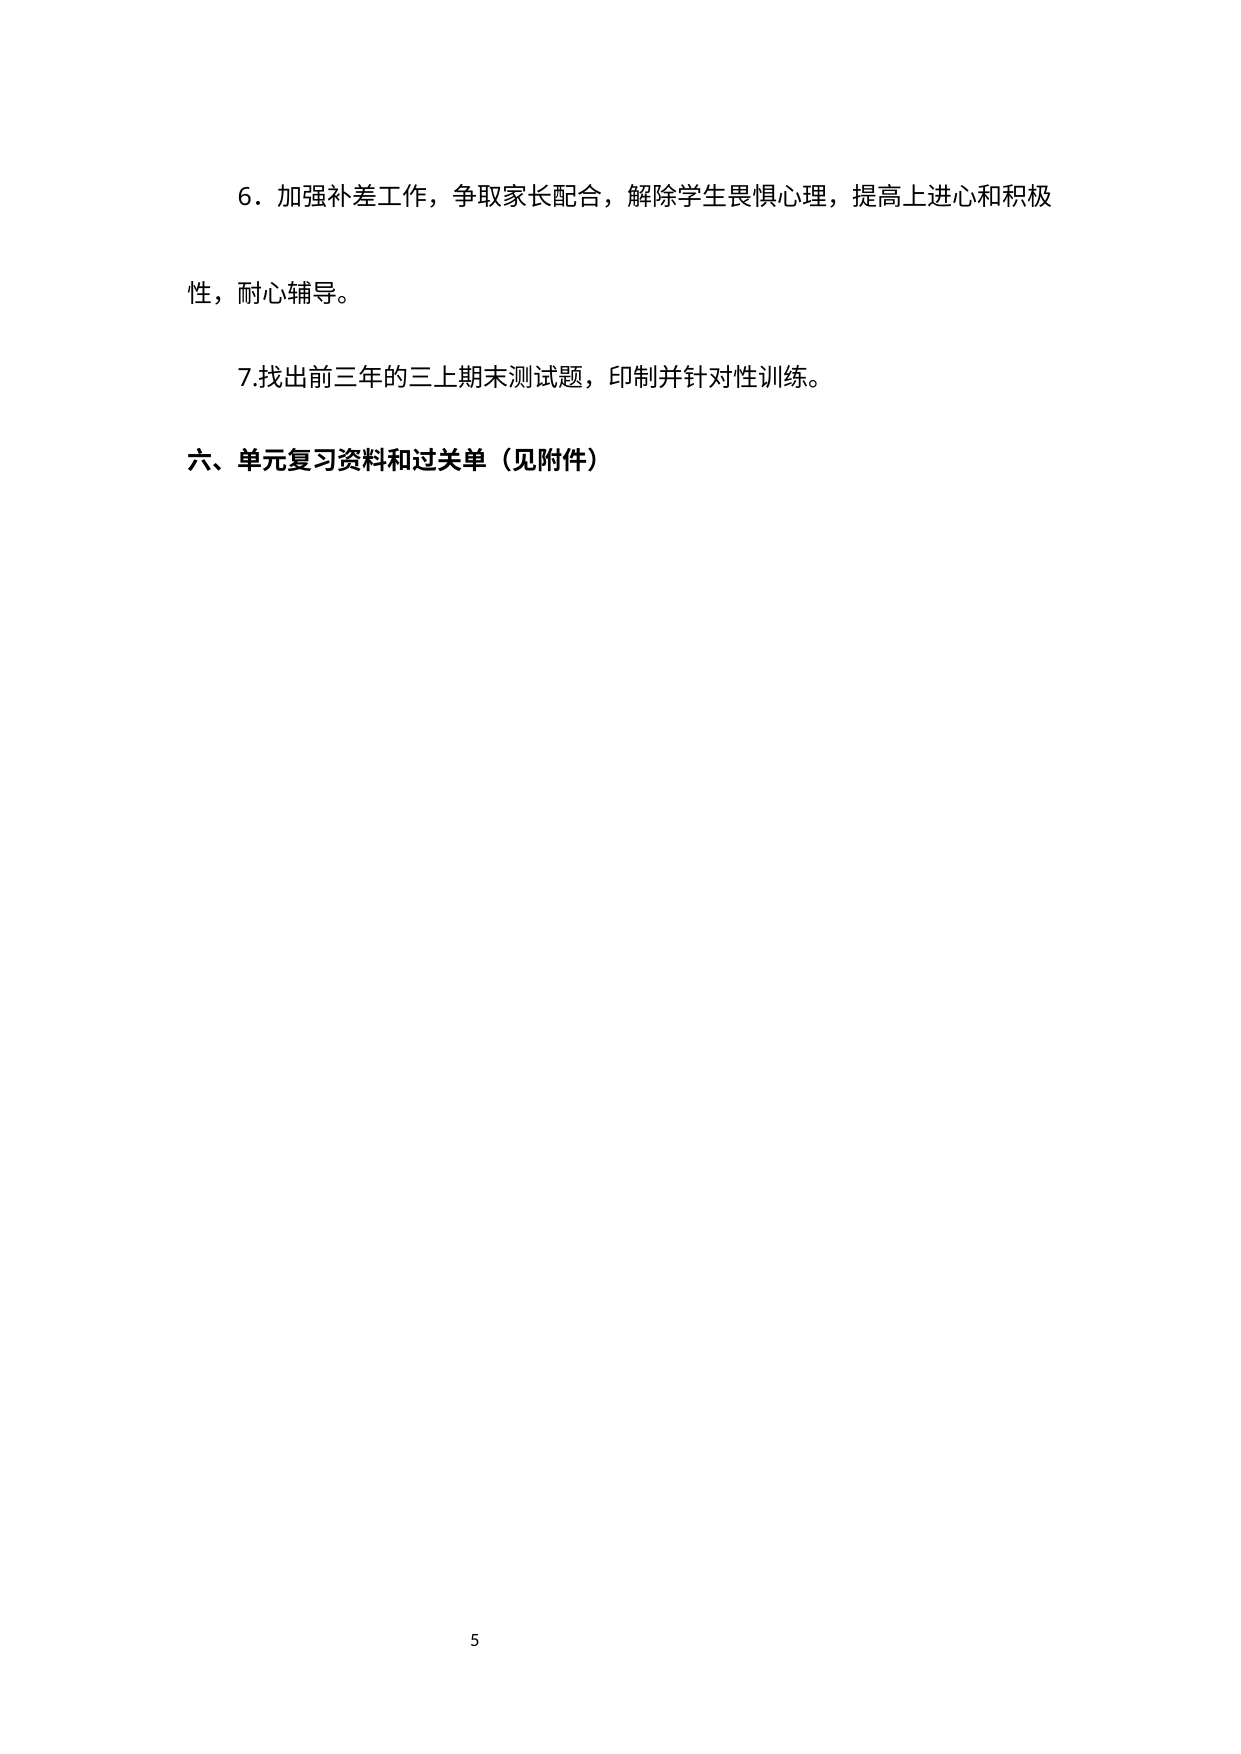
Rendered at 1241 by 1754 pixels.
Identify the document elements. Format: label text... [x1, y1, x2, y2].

text 7.找出前三年的三上期末测试题，印制并针对性训练。 [187, 343, 1053, 408]
text 六、单元复习资料和过关单（见附件） [187, 426, 1053, 491]
text 6．加强补差工作，争取家长配合，解除学生畏惧心理，提高上进心和积极性，耐心辅导。 [187, 162, 1053, 324]
